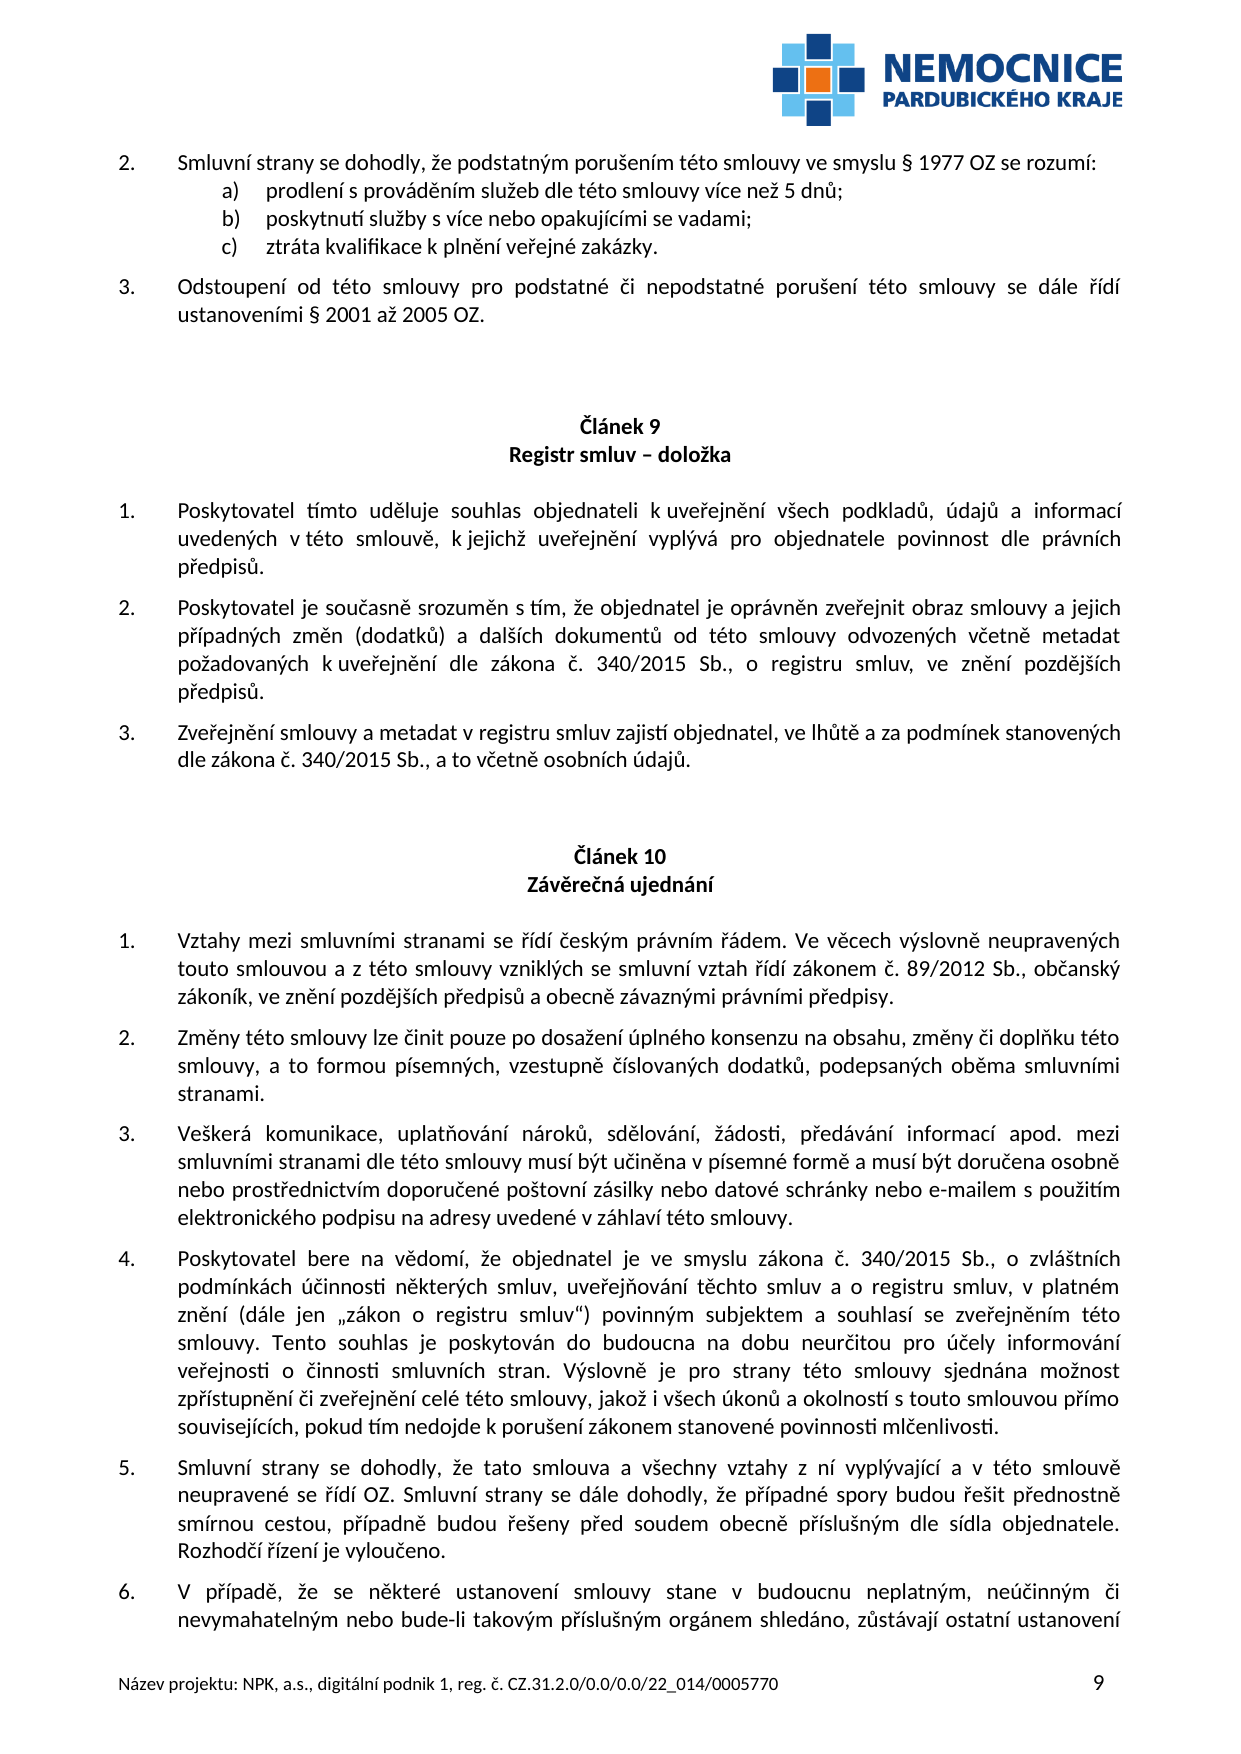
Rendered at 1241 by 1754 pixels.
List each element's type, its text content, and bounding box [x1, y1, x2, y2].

list prodlení s prováděním služeb dle této smlouvy více než 5 dnů; [222, 176, 1122, 204]
text 3. Veškerá komunikace, uplatňování nároků, sdělování, žádosti, předávání informací apod. mezi smluvními stranami dle této smlouvy musí být učiněna v písemné formě a musí být doručena osobně nebo prostřednictvím doporučené poštovní zásilky nebo datové schránky nebo e-mailem s použitím elektronického podpisu na adresy uvedené v záhlaví této smlouvy. [118, 1119, 1122, 1231]
text 2. Změny této smlouvy lze činit pouze po dosažení úplného konsenzu na obsahu, změny či doplňku této smlouvy, a to formou písemných, vzestupně číslovaných dodatků, podepsaných oběma smluvními stranami. [118, 1023, 1122, 1107]
text 5. Smluvní strany se dohodly, že tato smlouva a všechny vztahy z ní vyplývající a v této smlouvě neupravené se řídí OZ. Smluvní strany se dále dohodly, že případné spory budou řešit přednostně smírnou cestou, případně budou řešeny před soudem obecně příslušným dle sídla objednatele. Rozhodčí řízení je vyloučeno. [118, 1453, 1122, 1565]
list Zveřejnění smlouvy a metadat v registru smluv zajistí objednatel, ve lhůtě a za podmínek stanovených dle zákona č. 340/2015 Sb., a to včetně osobních údajů. [118, 718, 1122, 774]
text Závěrečná ujednání [118, 870, 1122, 898]
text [118, 1577, 1122, 1633]
text Článek 10 [118, 842, 1122, 870]
text Registr smluv – doložka [118, 440, 1122, 468]
picture [771, 32, 1123, 127]
list Poskytovatel je současně srozuměn s tím, že objednatel je oprávněn zveřejnit obraz smlouvy a jejich případných změn (dodatků) a dalších dokumentů od této smlouvy odvozených včetně metadat požadovaných k uveřejnění dle zákona č. 340/2015 Sb., o registru smluv, ve znění pozdějších předpisů. [118, 593, 1122, 705]
list poskytnutí služby s více nebo opakujícími se vadami; [222, 204, 1122, 232]
text 4. Poskytovatel bere na vědomí, že objednatel je ve smyslu zákona č. 340/2015 Sb., o zvláštních podmínkách účinnosti některých smluv, uveřejňování těchto smluv a o registru smluv, v platném znění (dále jen „zákon o registru smluv“) povinným subjektem a souhlasí se zveřejněním této smlouvy. Tento souhlas je poskytován do budoucna na dobu neurčitou pro účely informování veřejnosti o činnosti smluvních stran. Výslovně je pro strany této smlouvy sjednána možnost zpřístupnění či zveřejnění celé této smlouvy, jakož i všech úkonů a okolností s touto smlouvou přímo souvisejících, pokud tím nedojde k porušení zákonem stanovené povinnosti mlčenlivosti. [118, 1244, 1122, 1440]
text 2. Smluvní strany se dohodly, že podstatným porušením této smlouvy ve smyslu § se rozumí: [118, 148, 1122, 176]
list ztráta kvalifikace k plnění veřejné zakázky. [221, 232, 1122, 260]
text Článek 9 [118, 412, 1122, 440]
list Poskytovatel tímto uděluje souhlas objednateli k uveřejnění všech podkladů, údajů a informací uvedených v této smlouvě, k jejichž uveřejnění vyplývá pro objednatele povinnost dle právních předpisů. [118, 496, 1122, 581]
text 1. Vztahy mezi smluvními stranami se řídí českým právním řádem. Ve věcech výslovně neupravených touto smlouvou a z této smlouvy vzniklých se smluvní vztah řídí zákonem č. 89/2012 Sb., občanský zákoník, ve znění pozdějších předpisů a obecně závaznými právními předpisy. [118, 926, 1122, 1010]
text 3. Odstoupení od této smlouvy pro podstatné či nepodstatné porušení této smlouvy se dále řídí ustanoveními § 2001 až . [118, 272, 1122, 328]
